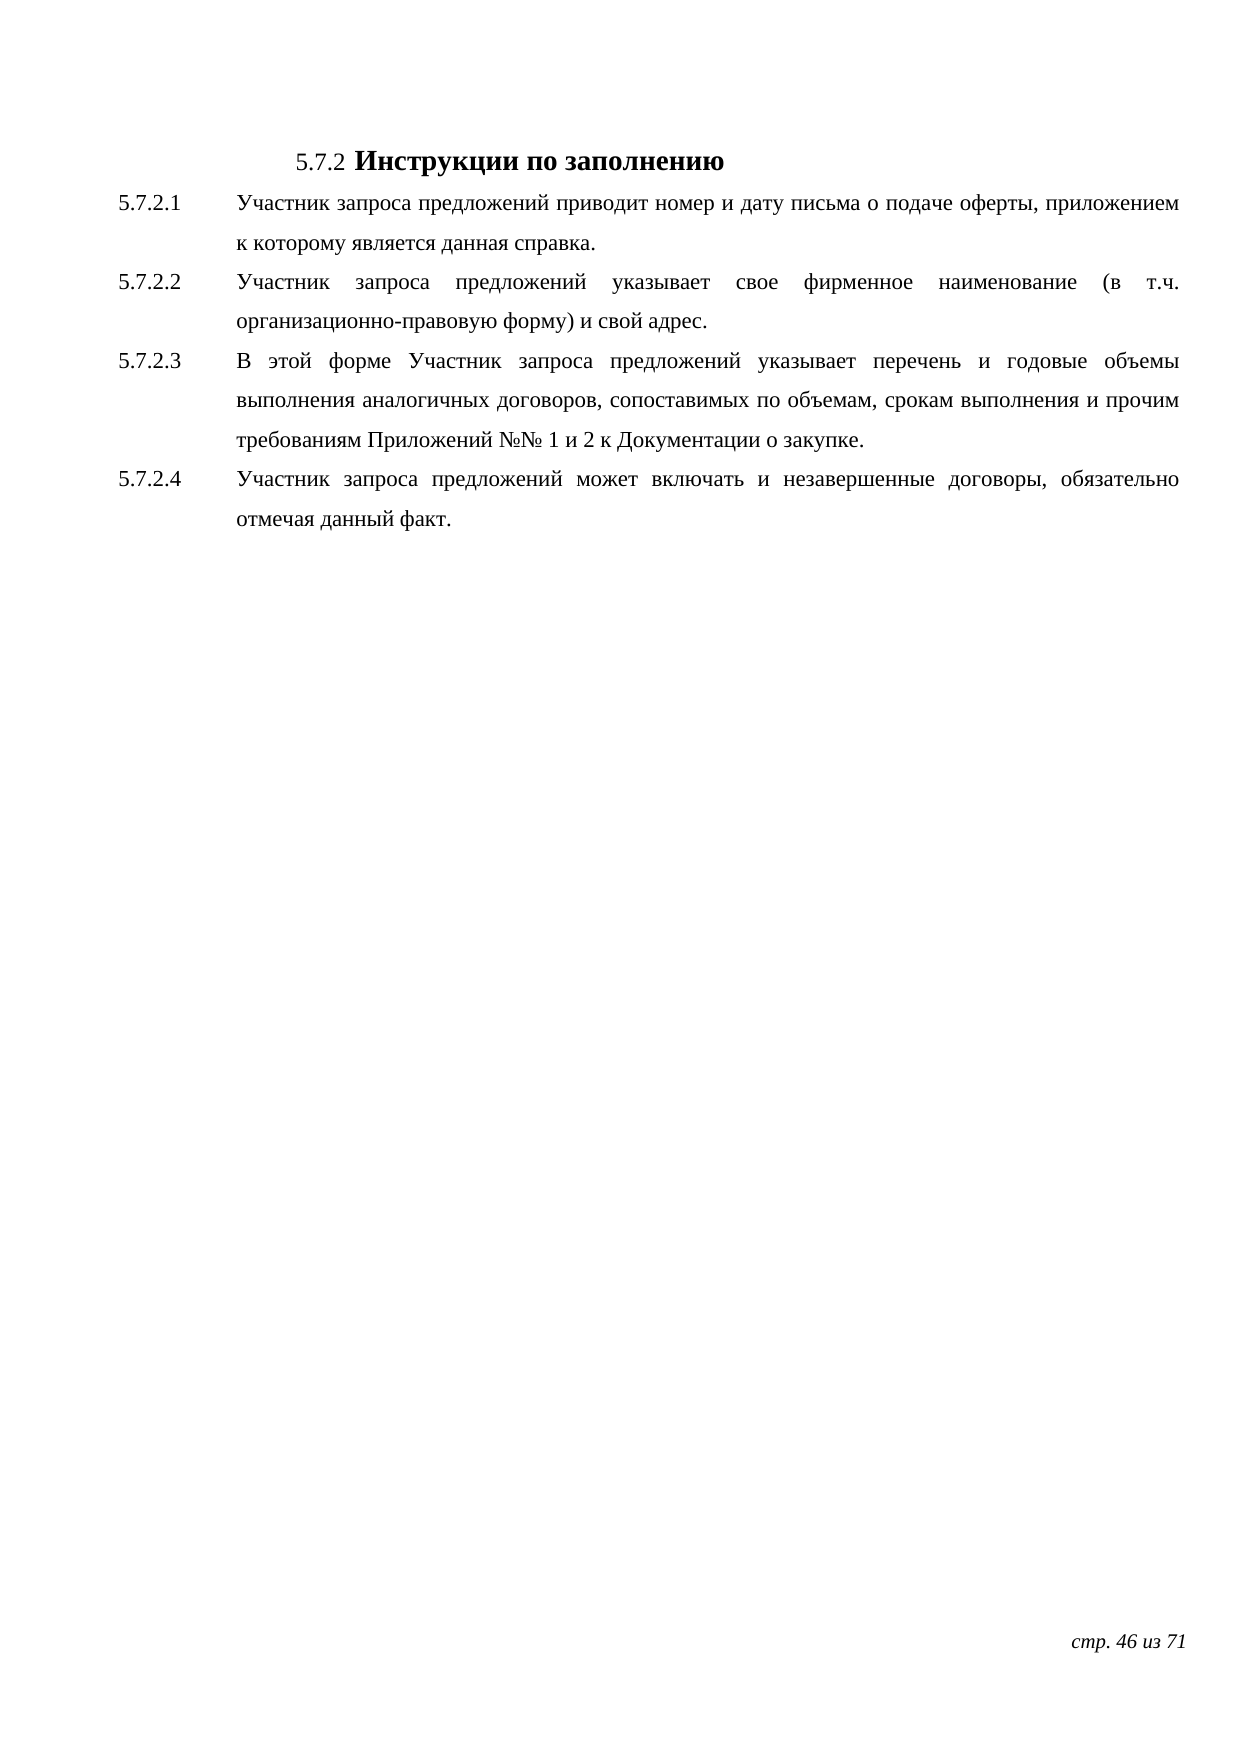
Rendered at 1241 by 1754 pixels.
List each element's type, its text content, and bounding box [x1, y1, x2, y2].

text Инструкции по заполнению [236, 143, 1181, 177]
text Участник запроса предложений указывает свое фирменное наименование (в т.ч. организационно-правовую форму) и свой адрес. [118, 268, 1181, 334]
text Участник запроса предложений может включать и незавершенные договоры, обязательно отмечая данный факт. [118, 466, 1181, 531]
text Участник запроса предложений приводит номер и дату письма о подаче оферты, приложением к которому является данная справка. [118, 189, 1181, 255]
text В этой форме Участник запроса предложений указывает перечень и годовые объемы выполнения аналогичных договоров, сопоставимых по объемам, срокам выполнения и прочим требованиям Приложений №№ 1 и 2 к Документации о закупке. [118, 347, 1181, 452]
